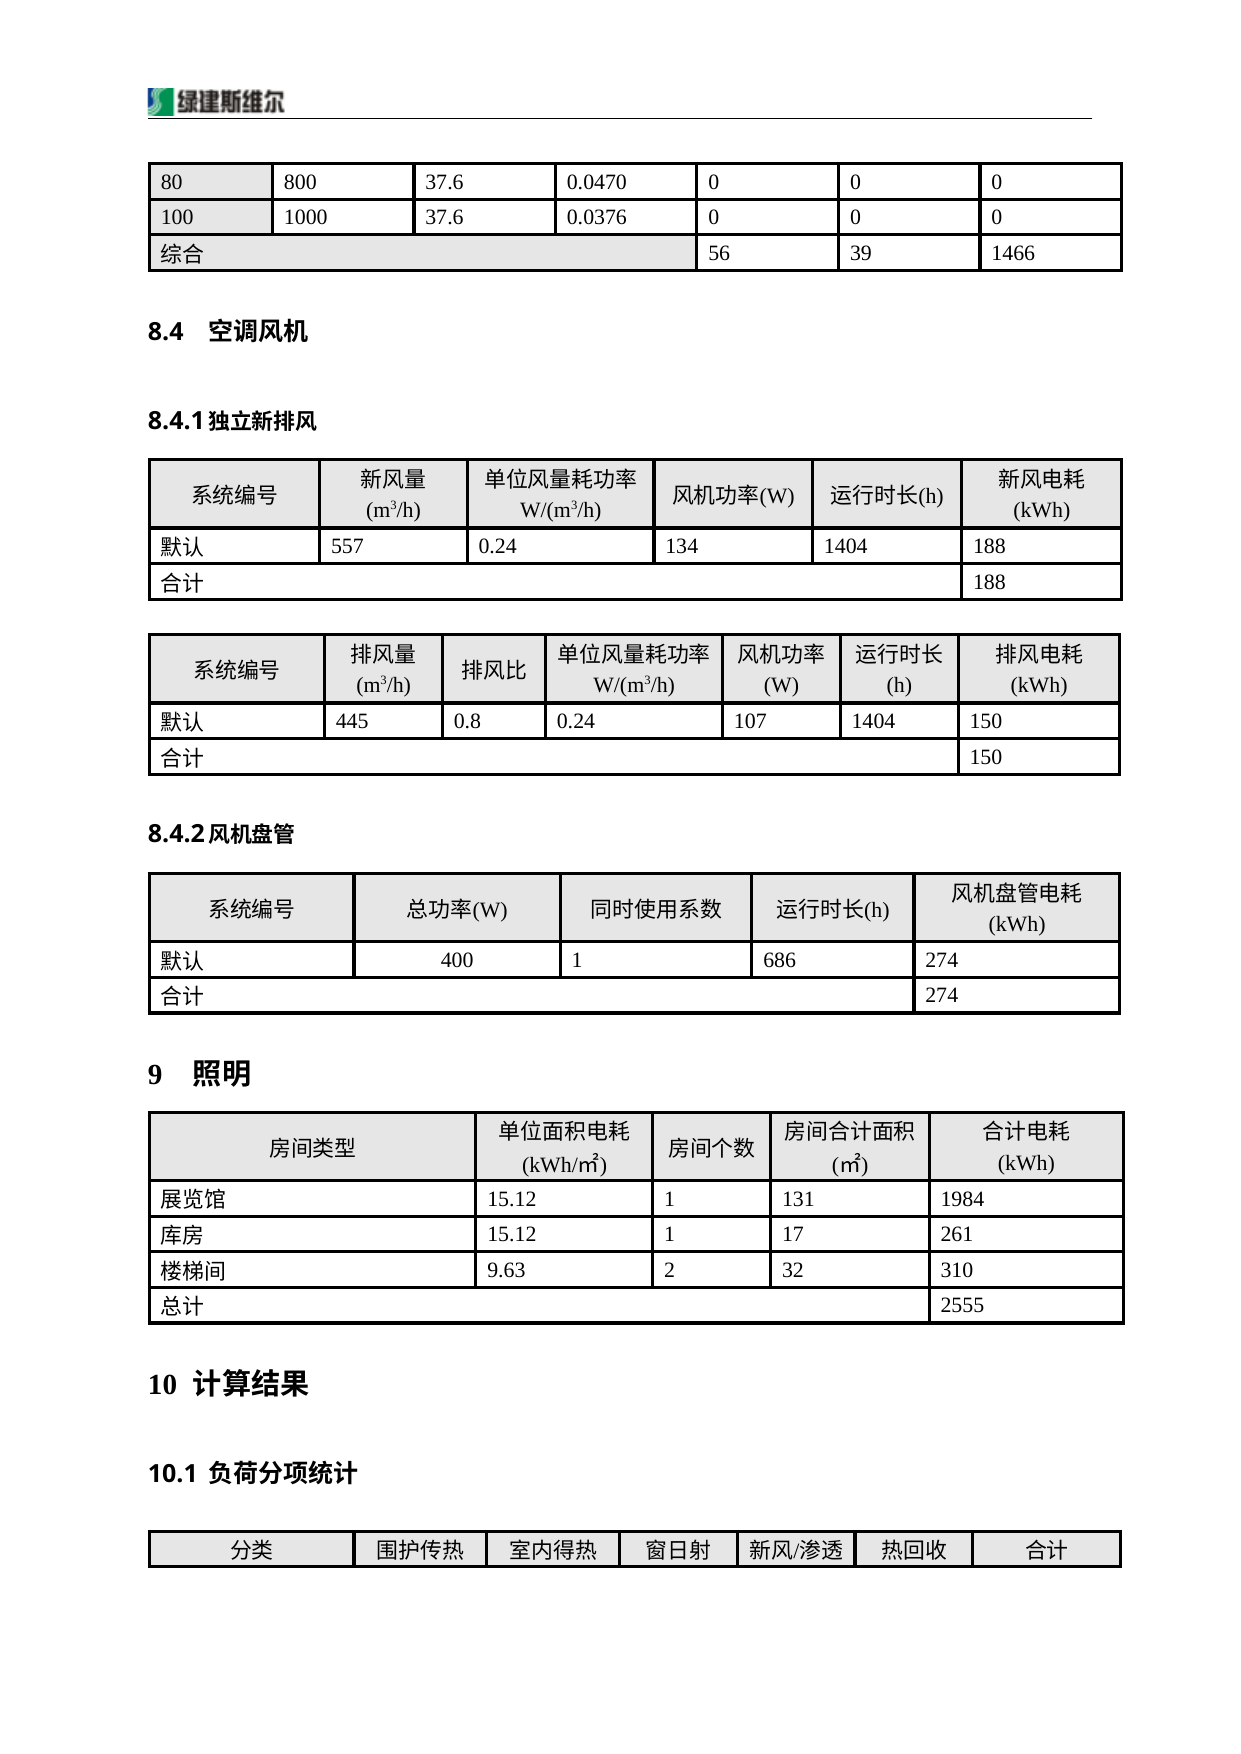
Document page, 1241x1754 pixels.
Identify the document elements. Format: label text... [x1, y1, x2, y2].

table_cell 15.12 [477, 1182, 651, 1214]
table_cell 合计 [151, 979, 912, 1011]
table_header 系统编号 [151, 636, 323, 701]
table_cell 库房 [151, 1218, 474, 1250]
table_cell 0 [698, 165, 837, 198]
table_cell 合计 [151, 565, 960, 598]
table_cell 17 [772, 1218, 928, 1250]
table_cell 37.6 [416, 165, 554, 198]
table_header 合计电耗 (kWh) [931, 1114, 1122, 1179]
table_header 合计 [974, 1533, 1119, 1565]
table_header 系统编号 [151, 461, 318, 526]
table_cell 107 [724, 705, 839, 737]
table_header 围护传热 [356, 1533, 485, 1565]
table_cell 0 [840, 201, 978, 233]
table_header 新风电耗(kWh) [963, 461, 1120, 526]
table_cell 150 [960, 705, 1118, 737]
table_cell 310 [931, 1253, 1122, 1286]
table_header 同时使用系数 [562, 875, 750, 940]
subtitle 照明 [148, 1039, 1092, 1104]
table_cell 1000 [274, 201, 412, 233]
table_cell 80 [151, 165, 271, 198]
table_header 新风/渗透 [739, 1533, 853, 1565]
table_cell 400 [356, 943, 559, 976]
table_header 房间个数 [654, 1114, 769, 1179]
subtitle 负荷分项统计 [148, 1439, 1092, 1504]
table_cell 0.24 [547, 705, 721, 737]
table_header 排风量 (m3/h) [326, 636, 441, 701]
table_cell 15.12 [477, 1218, 651, 1250]
table_cell 1 [562, 943, 750, 976]
table_cell 37.6 [416, 201, 554, 233]
table_cell 274 [916, 979, 1118, 1011]
picture [147, 88, 288, 116]
table_cell 32 [772, 1253, 928, 1286]
table_cell 展览馆 [151, 1182, 474, 1214]
table_cell 1 [654, 1182, 769, 1214]
subtitle 计算结果 [148, 1349, 1092, 1414]
table_cell 0 [982, 201, 1120, 233]
table_cell 1 [654, 1218, 769, 1250]
subtitle 独立新排风 [148, 387, 1092, 452]
table_header 窗日射 [621, 1533, 736, 1565]
table_header 风机功率(W) [656, 461, 811, 526]
table_header 排风比 [444, 636, 544, 701]
table_cell 1404 [842, 705, 957, 737]
table_cell 0.8 [444, 705, 544, 737]
table_cell 56 [698, 236, 837, 269]
table_cell 0.24 [469, 530, 652, 562]
table_cell 0.0376 [557, 201, 695, 233]
table_header 运行时长(h) [753, 875, 912, 940]
table_cell 0 [982, 165, 1120, 198]
table_cell 默认 [151, 530, 318, 562]
table_header 单位风量耗功率 W/(m3/h) [469, 461, 652, 526]
table_cell 默认 [151, 943, 352, 976]
table_cell 综合 [151, 236, 695, 269]
table_cell 557 [321, 530, 466, 562]
subtitle 空调风机 [148, 297, 1092, 362]
table_header 风机盘管电耗(kWh) [916, 875, 1118, 940]
table_cell 134 [656, 530, 811, 562]
table_header 房间类型 [151, 1114, 474, 1179]
table_header 总功率(W) [356, 875, 559, 940]
table_header 系统编号 [151, 875, 352, 940]
table_cell 188 [963, 565, 1120, 598]
table_cell 1404 [814, 530, 960, 562]
table_cell 默认 [151, 705, 323, 737]
table_cell 1984 [931, 1182, 1122, 1214]
table_cell 686 [753, 943, 912, 976]
table_header 分类 [151, 1533, 352, 1565]
table_cell 0 [698, 201, 837, 233]
table_cell 2555 [931, 1289, 1122, 1321]
table_header 排风电耗 (kWh) [960, 636, 1118, 701]
table_cell 800 [274, 165, 412, 198]
subtitle 风机盘管 [148, 801, 1092, 866]
table_cell 总计 [151, 1289, 928, 1321]
table_header 单位风量耗功率W/(m3/h) [547, 636, 721, 701]
table_header 房间合计面积 (㎡) [772, 1114, 928, 1179]
table_cell 261 [931, 1218, 1122, 1250]
table_cell 2 [654, 1253, 769, 1286]
table_header 风机功率(W) [724, 636, 839, 701]
table_cell 楼梯间 [151, 1253, 474, 1286]
table_cell 1466 [982, 236, 1120, 269]
table_header 运行时长(h) [814, 461, 960, 526]
table_cell 39 [840, 236, 978, 269]
table_cell 445 [326, 705, 441, 737]
table_cell 0 [840, 165, 978, 198]
table_header 热回收 [857, 1533, 971, 1565]
table_cell 150 [960, 740, 1118, 773]
table_cell 131 [772, 1182, 928, 1214]
table_cell 100 [151, 201, 271, 233]
table_header 室内得热 [488, 1533, 618, 1565]
table_cell 274 [916, 943, 1118, 976]
table_cell 0.0470 [557, 165, 695, 198]
table_cell 合计 [151, 740, 957, 773]
table_cell 9.63 [477, 1253, 651, 1286]
table_cell 188 [963, 530, 1120, 562]
table_header 单位面积电耗 (kWh/㎡) [477, 1114, 651, 1179]
table_header 新风量 (m3/h) [321, 461, 466, 526]
table_header 运行时长(h) [842, 636, 957, 701]
